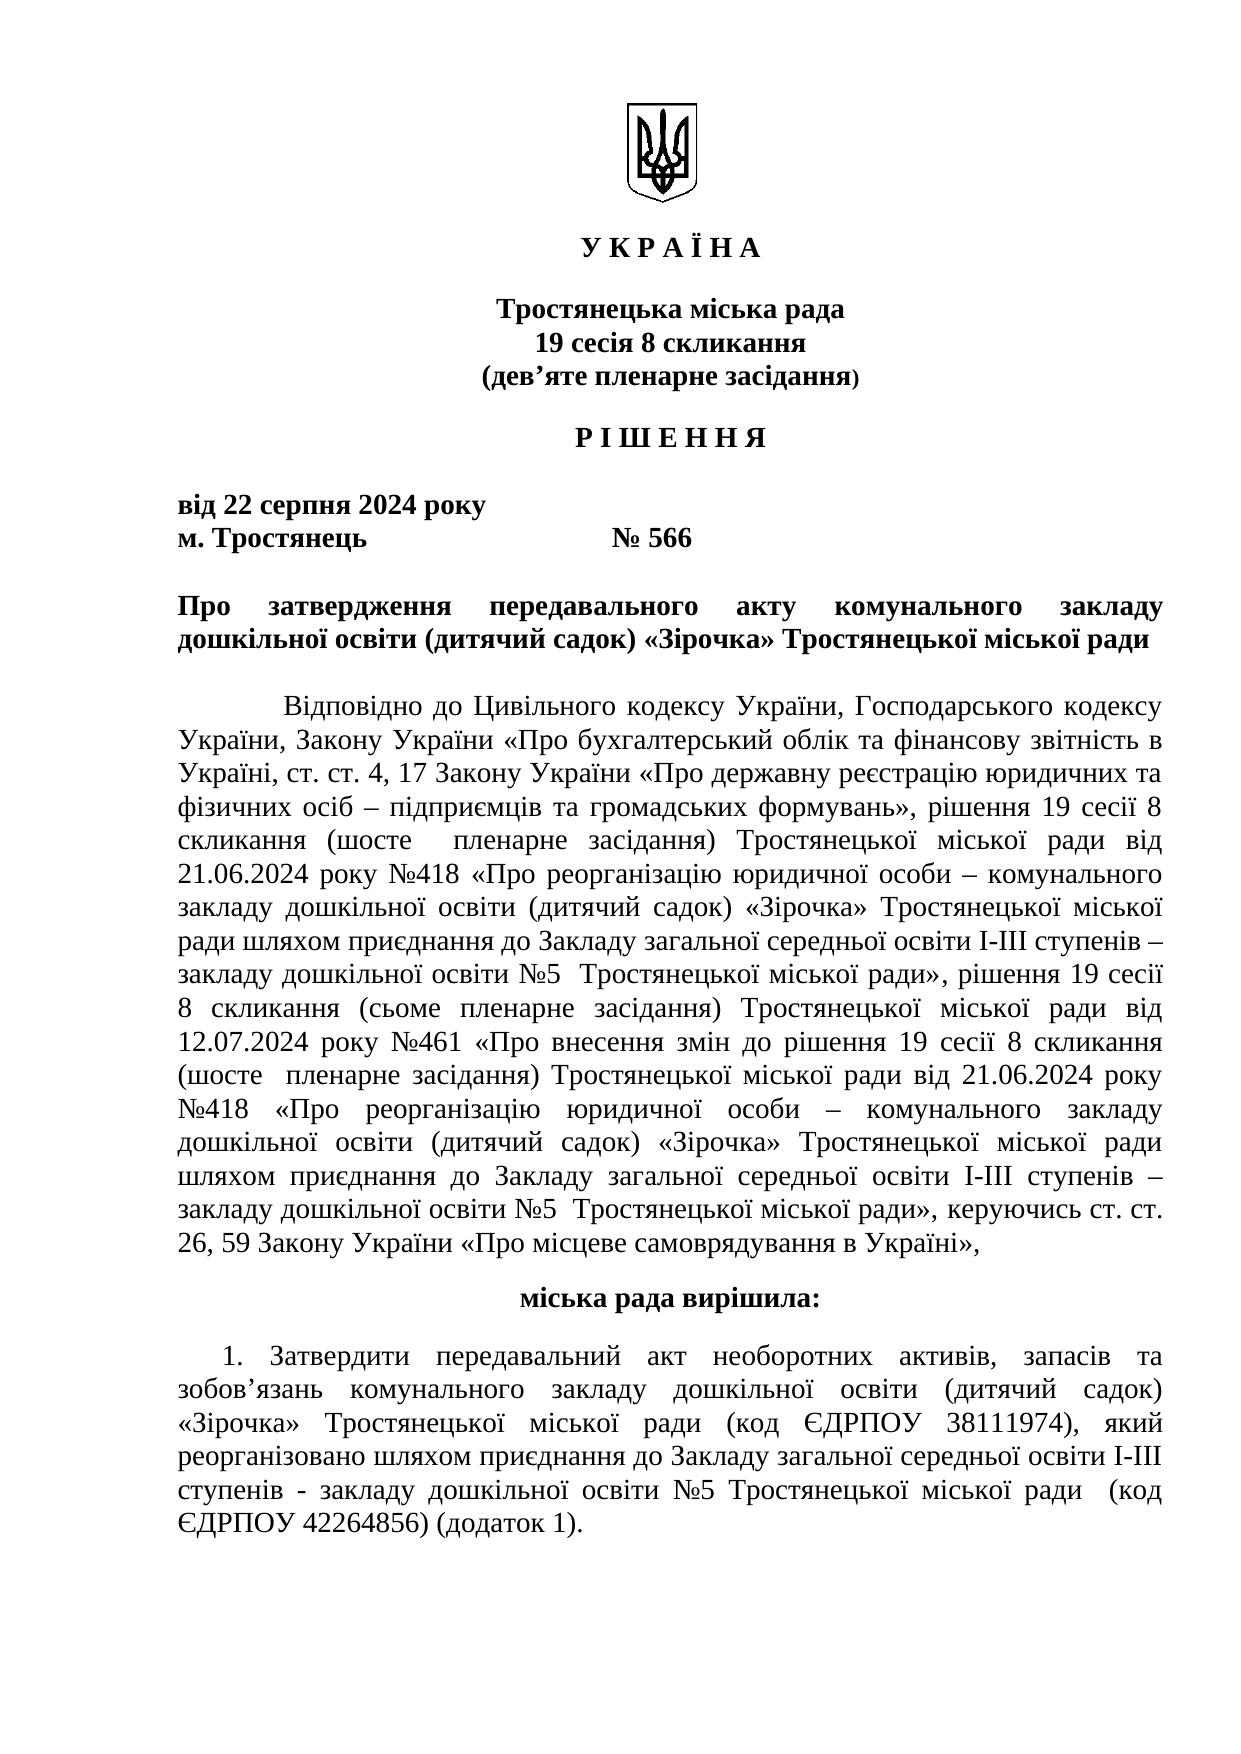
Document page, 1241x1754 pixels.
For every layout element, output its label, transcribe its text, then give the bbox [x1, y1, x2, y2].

text (дев’яте пленарне засідання) [177, 358, 1163, 392]
text Р І Ш Е Н Н Я [177, 420, 1163, 453]
text У К Р А Ї Н А [177, 230, 1163, 263]
subtitle від 22 серпня 2024 року [177, 487, 1163, 521]
text Про затвердження передавального акту комунального закладу дошкільної освіти (дитячий садок) «Зірочка» Тростянецької міської ради [177, 588, 1163, 655]
text Відповідно до Цивільного кодексу України, Господарського кодексу України, Закону України «Про бухгалтерський облік та фінансову звітність в Україні, ст. ст. 4, 17 Закону України «Про державну реєстрацію юридичних та фізичних осіб – підприємців та громадських формувань», рішення 19 сесії 8 скликання (шосте пленарне засідання) Тростянецької міської ради від 21.06.2024 року №418 «Про реорганізацію юридичної особи – комунального закладу дошкільної освіти (дитячий садок) «Зірочка» Тростянецької міської ради шляхом приєднання до Закладу загальної середньої освіти І-ІІІ ступенів – закладу дошкільної освіти №5 Тростянецької міської ради», рішення 19 сесії 8 скликання (сьоме пленарне засідання) Тростянецької міської ради від 12.07.2024 року №461 «Про внесення змін до рішення 19 сесії 8 скликання (шосте пленарне засідання) Тростянецької міської ради від 21.06.2024 року №418 «Про реорганізацію юридичної особи – комунального закладу дошкільної освіти (дитячий садок) «Зірочка» Тростянецької міської ради шляхом приєднання до Закладу загальної середньої освіти І-ІІІ ступенів – закладу дошкільної освіти №5 Тростянецької міської ради», керуючись ст. ст. 26, 59 Закону України «Про місцеве самоврядування в Україні», [177, 688, 1163, 1258]
text м. Тростянець № 566 [177, 521, 1163, 554]
text Тростянецька міська рада [177, 291, 1163, 325]
text міська рада вирішила: [177, 1280, 1163, 1314]
picture [626, 103, 698, 204]
text 1. Затвердити передавальний акт необоротних активів, запасів та зобов’язань комунального закладу дошкільної освіти (дитячий садок) «Зірочка» Тростянецької міської ради (код ЄДРПОУ 38111974), який реорганізовано шляхом приєднання до Закладу загальної середньої освіти І-ІІІ ступенів - закладу дошкільної освіти №5 Тростянецької міської ради (код ЄДРПОУ 42264856) (додаток 1). [177, 1338, 1163, 1539]
text 19 сесія 8 скликання [177, 325, 1163, 358]
